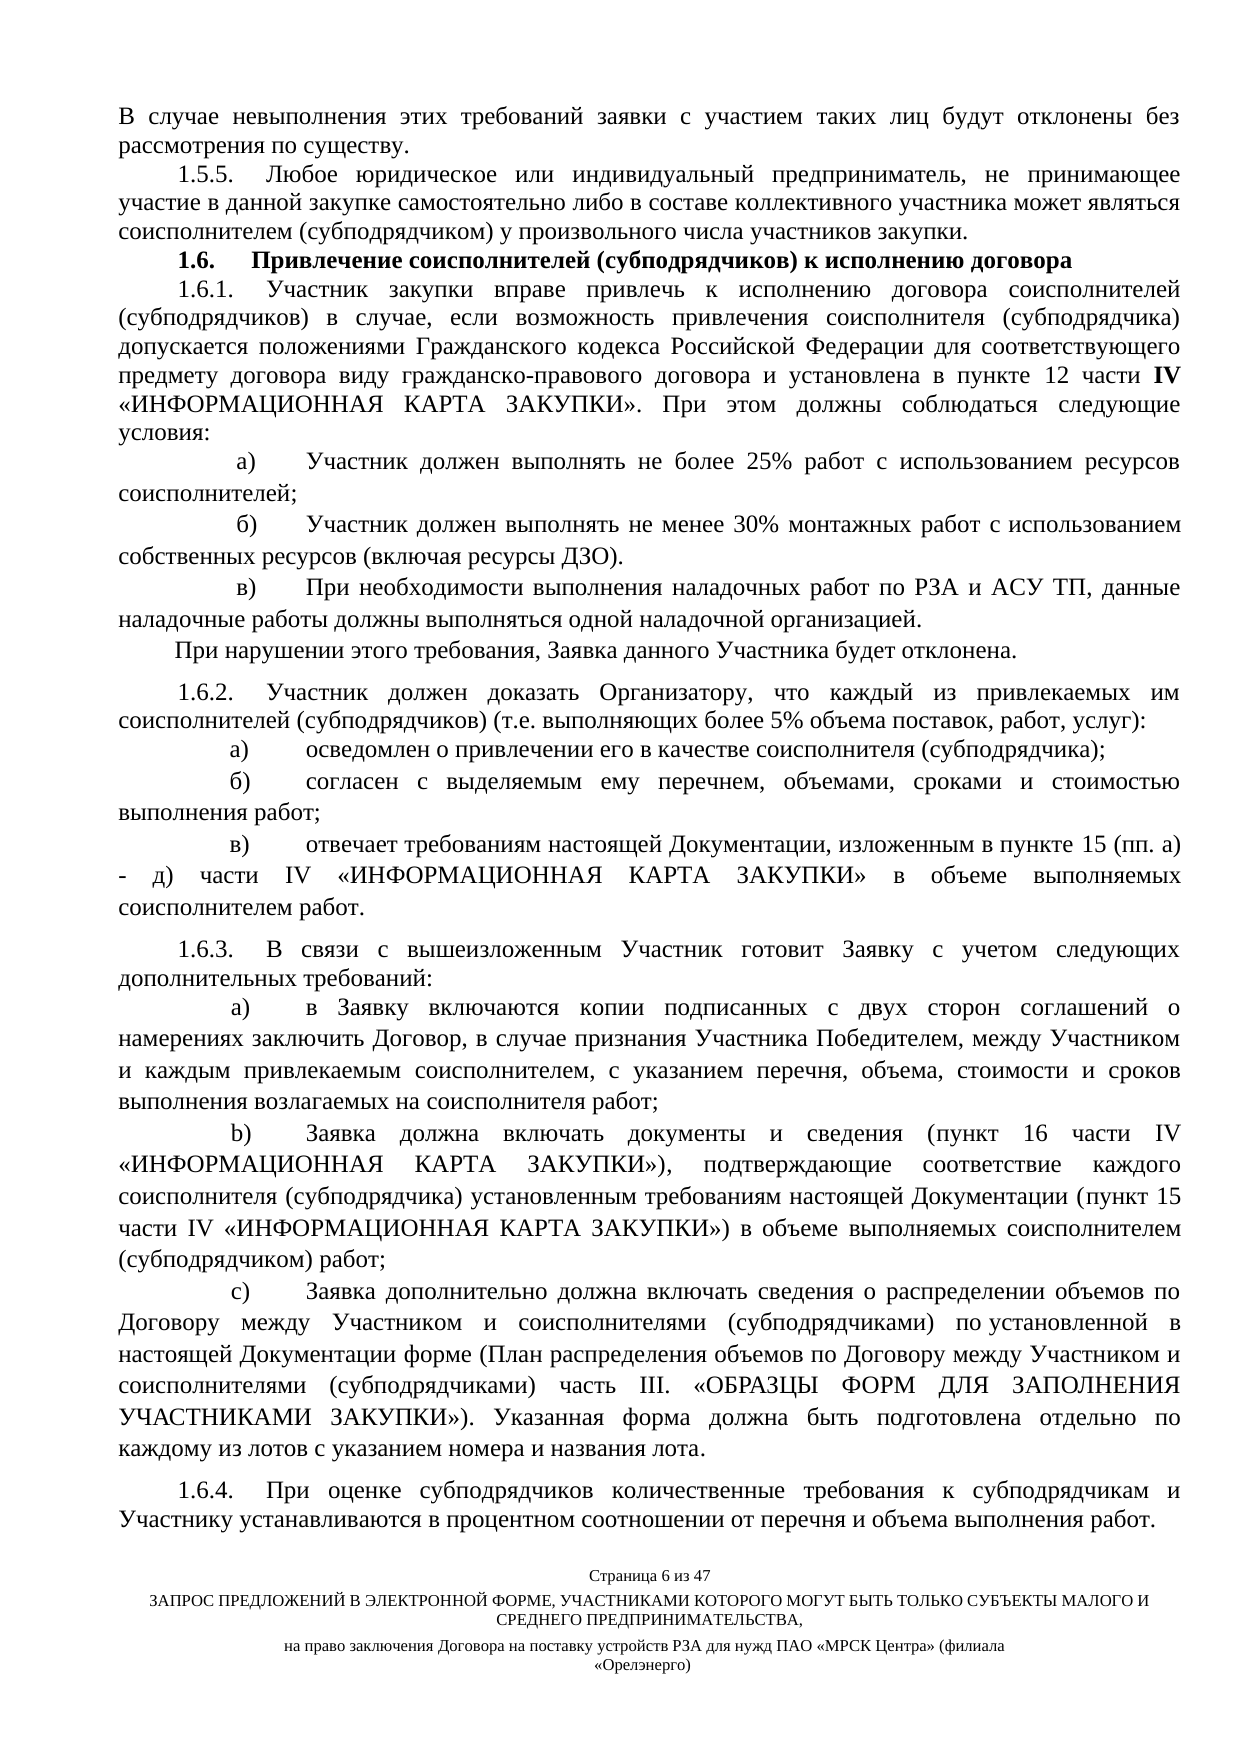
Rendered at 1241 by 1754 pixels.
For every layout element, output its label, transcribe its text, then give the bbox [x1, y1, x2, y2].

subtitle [118, 101, 1181, 159]
subtitle Участник закупки вправе привлечь к исполнению договора соисполнителей (субподрядчиков) в случае, если возможность привлечения соисполнителя (субподрядчика) допускается положениями Гражданского кодекса Российской Федерации для соответствующего предмету договора виду гражданско-правового договора и установлена в пункте 12 части IV «ИНФОРМАЦИОННАЯ КАРТА ЗАКУПКИ». При этом должны соблюдаться следующие условия: [118, 274, 1181, 446]
subtitle При оценке субподрядчиков количественные требования к субподрядчикам и Участнику устанавливаются в процентном соотношении от перечня и объема выполнения работ. [118, 1476, 1181, 1533]
list При необходимости выполнения наладочных работ по РЗА и АСУ ТП, данные наладочные работы должны выполняться одной наладочной организацией. [118, 572, 1181, 633]
list согласен с выделяемым ему перечнем, объемами, сроками и стоимостью выполнения работ; [118, 766, 1181, 826]
subtitle Участник должен доказать Организатору, что каждый из привлекаемых им соисполнителей (субподрядчиков) (т.е. выполняющих более 5% объема поставок, работ, услуг): [118, 677, 1181, 734]
subtitle В связи с вышеизложенным Участник готовит Заявку с учетом следующих дополнительных требований: [118, 934, 1181, 992]
subtitle Привлечение соисполнителей (субподрядчиков) к исполнению договора [118, 245, 1181, 274]
list в Заявку включаются копии подписанных с двух сторон соглашений о намерениях заключить Договор, в случае признания Участника Победителем, между Участником и каждым привлекаемым соисполнителем, с указанием перечня, объема, стоимости и сроков выполнения возлагаемых на соисполнителя работ; [118, 992, 1181, 1115]
text При нарушении этого требования, Заявка данного Участника будет отклонена. [174, 636, 1181, 664]
list Участник должен выполнять не более 25% работ c использованием ресурсов соисполнителей; [118, 446, 1181, 507]
subtitle Любое юридическое или индивидуальный предприниматель, не принимающее участие в данной закупке самостоятельно либо в составе коллективного участника может являться соисполнителем (субподрядчиком) у произвольного числа участников закупки. [118, 159, 1181, 245]
list Участник должен выполнять не менее 30% монтажных работ c использованием собственных ресурсов (включая ресурсы ДЗО). [118, 509, 1181, 570]
list Заявка дополнительно должна включать сведения о распределении объемов по Договору между Участником и соисполнителями (субподрядчиками) по установленной в настоящей Документации форме (План распределения объемов по Договору между Участником и соисполнителями (субподрядчиками) часть III. «ОБРАЗЦЫ ФОРМ ДЛЯ ЗАПОЛНЕНИЯ УЧАСТНИКАМИ ЗАКУПКИ»). Указанная форма должна быть подготовлена отдельно по каждому из лотов с указанием номера и названия лота. [118, 1276, 1181, 1462]
list Заявка должна включать документы и сведения (пункт 16 части IV «ИНФОРМАЦИОННАЯ КАРТА ЗАКУПКИ»), подтверждающие соответствие каждого соисполнителя (субподрядчика) установленным требованиям настоящей Документации (пункт 15 части IV «ИНФОРМАЦИОННАЯ КАРТА ЗАКУПКИ») в объеме выполняемых соисполнителем (субподрядчиком) работ; [118, 1118, 1181, 1273]
list осведомлен о привлечении его в качестве соисполнителя (субподрядчика); [118, 734, 1181, 763]
list отвечает требованиям настоящей Документации, изложенным в пункте 15 (пп. а) - д) части IV «ИНФОРМАЦИОННАЯ КАРТА ЗАКУПКИ» в объеме выполняемых соисполнителем работ. [118, 829, 1181, 921]
